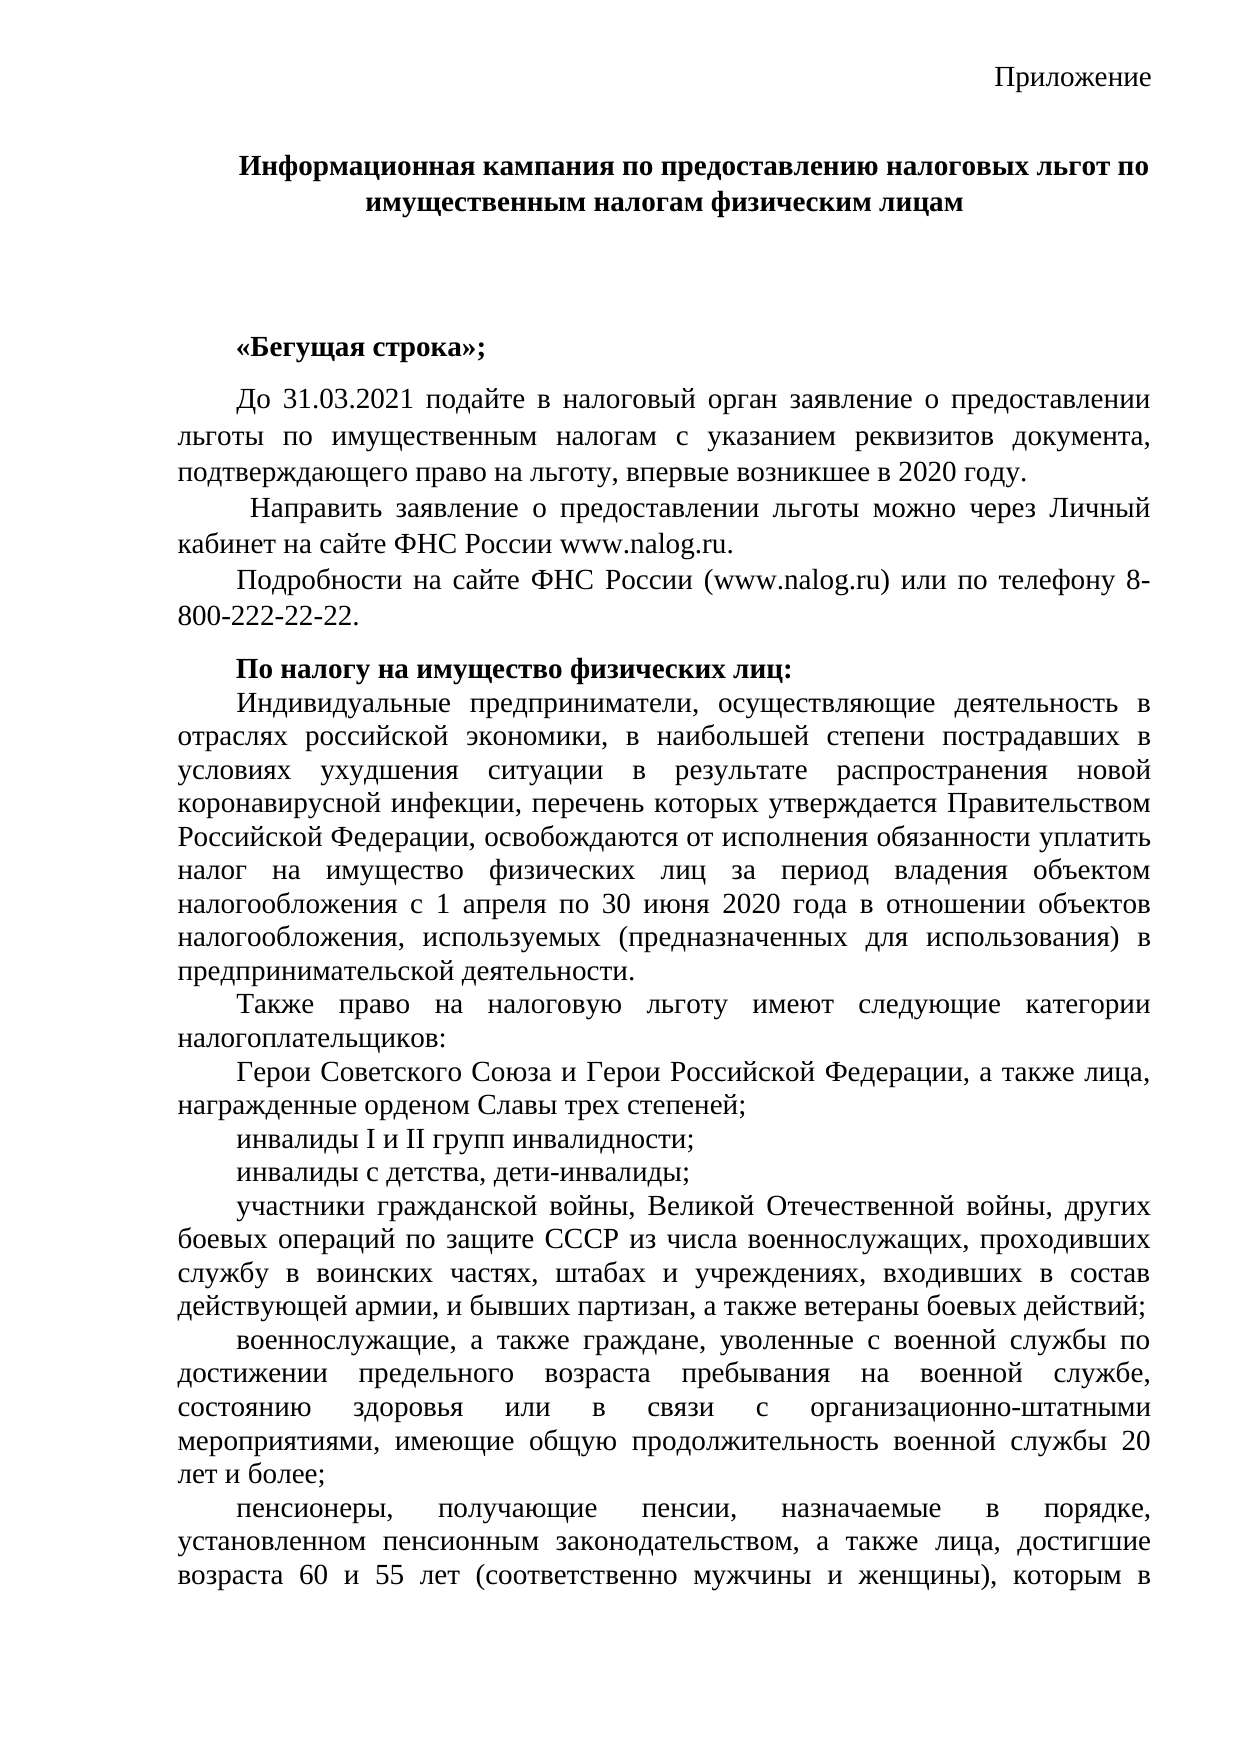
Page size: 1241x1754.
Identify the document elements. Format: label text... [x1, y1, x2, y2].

text Индивидуальные предприниматели, осуществляющие деятельность в отраслях российской экономики, в наибольшей степени пострадавших в условиях ухудшения ситуации в результате распространения новой коронавирусной инфекции, перечень которых утверждается Правительством Российской Федерации, освобождаются от исполнения обязанности уплатить налог на имущество физических лиц за период владения объектом налогообложения с 1 апреля по 30 июня 2020 года в отношении объектов налогообложения, используемых (предназначенных для использования) в предпринимательской деятельности. [177, 685, 1152, 987]
text По налогу на имущество физических лиц: [177, 651, 1152, 685]
text военнослужащие, а также граждане, уволенные с военной службы по достижении предельного возраста пребывания на военной службе, состоянию здоровья или в связи с организационно-штатными мероприятиями, имеющие общую продолжительность военной службы 20 лет и более; [177, 1322, 1152, 1490]
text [177, 1490, 1152, 1590]
text участники гражданской войны, Великой Отечественной войны, других боевых операций по защите СССР из числа военнослужащих, проходивших службу в воинских частях, штабах и учреждениях, входивших в состав действующей армии, и бывших партизан, а также ветераны боевых действий; [177, 1188, 1152, 1322]
text Герои Советского Союза и Герои Российской Федерации, а также лица, награжденные орденом Славы трех степеней; [177, 1054, 1152, 1121]
text «Бегущая строка»; [177, 329, 1152, 362]
text инвалиды I и II групп инвалидности; [177, 1121, 1152, 1154]
text Информационная кампания по предоставлению налоговых льгот по имущественным налогам физическим лицам [177, 148, 1152, 218]
list До 31.03.2021 подайте в налоговый орган заявление о предоставлении льготы по имущественным налогам с указанием реквизитов документа, подтверждающего право на льготу, впервые возникшее в 2020 году. [177, 382, 1152, 487]
text инвалиды с детства, дети-инвалиды; [177, 1154, 1152, 1188]
text Приложение [177, 59, 1152, 93]
list Подробности на сайте ФНС России (www.nalog.ru) или по телефону 8-800-222-22-22. [177, 562, 1152, 632]
text Также право на налоговую льготу имеют следующие категории налогоплательщиков: [177, 987, 1152, 1054]
list Направить заявление о предоставлении льготы можно через Личный кабинет на сайте ФНС России www.nalog.ru. [177, 490, 1152, 560]
